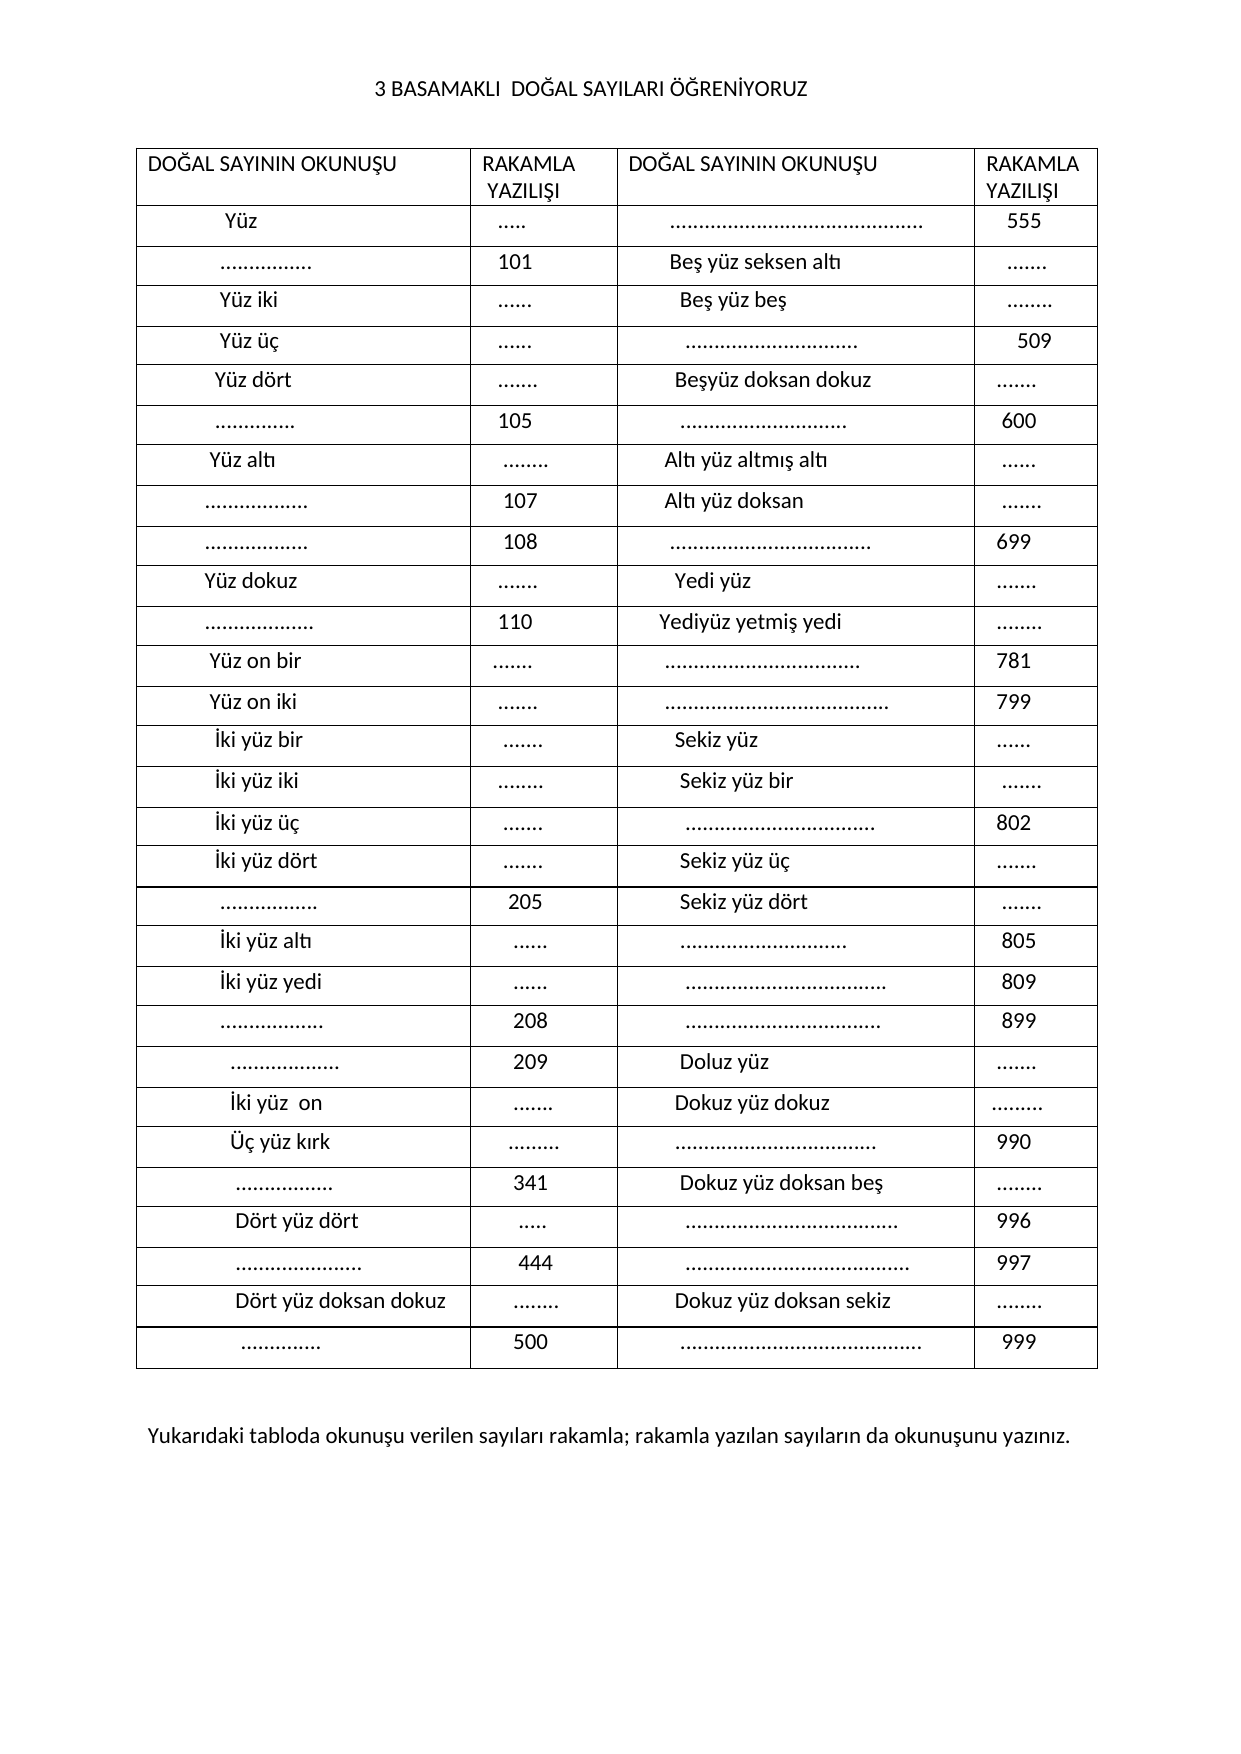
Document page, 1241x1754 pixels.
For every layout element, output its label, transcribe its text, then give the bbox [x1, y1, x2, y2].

table_cell 802 [975, 808, 1097, 845]
table_cell ..... [471, 206, 617, 246]
table_cell Yedi yüz [618, 566, 974, 606]
table_cell 781 [975, 646, 1097, 686]
table_cell Dokuz yüz doksan sekiz [618, 1286, 974, 1326]
table_cell 444 [471, 1248, 617, 1285]
table_cell ....... [471, 687, 617, 724]
table_cell ....... [471, 566, 617, 606]
table_cell ................... [137, 607, 470, 645]
table_cell ....... [471, 726, 617, 766]
table_cell 996 [975, 1207, 1097, 1247]
table_cell ....... [471, 1088, 617, 1126]
table_cell ...... [471, 967, 617, 1005]
table_cell .................................. [618, 1006, 974, 1046]
table_cell ...... [471, 327, 617, 364]
table_cell 108 [471, 527, 617, 565]
table_cell ....... [975, 566, 1097, 606]
table_cell ....... [975, 888, 1097, 925]
table_cell 110 [471, 607, 617, 645]
table_cell Dokuz yüz doksan beş [618, 1168, 974, 1206]
table_cell ....... [975, 846, 1097, 886]
table_cell Üç yüz kırk [137, 1127, 470, 1167]
table_cell 805 [975, 926, 1097, 966]
table_cell Beşyüz doksan dokuz [618, 365, 974, 405]
table_cell ......... [471, 1127, 617, 1167]
table_cell ............................. [618, 406, 974, 444]
table_cell 107 [471, 486, 617, 526]
table_cell Yüz on iki [137, 687, 470, 724]
table_cell 500 [471, 1328, 617, 1367]
table_cell ...................... [137, 1248, 470, 1285]
table_cell ....... [471, 646, 617, 686]
table_cell 809 [975, 967, 1097, 1005]
table_cell 209 [471, 1047, 617, 1087]
table_cell Yüz üç [137, 327, 470, 364]
table_cell ...... [471, 926, 617, 966]
table_cell Yüz dokuz [137, 566, 470, 606]
table_cell 205 [471, 888, 617, 925]
table_cell Dört yüz doksan dokuz [137, 1286, 470, 1326]
table_cell Yüz altı [137, 445, 470, 485]
table_header DOĞAL SAYININ OKUNUŞU [618, 149, 974, 205]
table_cell .............. [137, 1328, 470, 1367]
table_cell 105 [471, 406, 617, 444]
table_cell .................. [137, 1006, 470, 1046]
table_cell ....... [471, 846, 617, 886]
table_cell ................................. [618, 808, 974, 845]
table_cell Yüz on bir [137, 646, 470, 686]
table_cell 999 [975, 1328, 1097, 1367]
table_cell 509 [975, 327, 1097, 364]
table_cell Sekiz yüz [618, 726, 974, 766]
table_cell ...... [975, 445, 1097, 485]
table_cell .................. [137, 486, 470, 526]
table_cell .............. [137, 406, 470, 444]
table_cell İki yüz üç [137, 808, 470, 845]
table_cell ........ [975, 607, 1097, 645]
table_cell Beş yüz beş [618, 286, 974, 326]
table_cell ................... [137, 1047, 470, 1087]
table_header RAKAMLA YAZILIŞI [975, 149, 1097, 205]
table_cell ................................... [618, 527, 974, 565]
table_cell Altı yüz altmış altı [618, 445, 974, 485]
table_cell 899 [975, 1006, 1097, 1046]
table_cell Yüz dört [137, 365, 470, 405]
table_cell ........ [975, 1286, 1097, 1326]
table_cell ...... [471, 286, 617, 326]
table_cell ........ [975, 1168, 1097, 1206]
table_cell Altı yüz doksan [618, 486, 974, 526]
table_cell .......................................... [618, 1328, 974, 1367]
table_cell .................. [137, 527, 470, 565]
table_cell ........ [471, 1286, 617, 1326]
table_cell 699 [975, 527, 1097, 565]
table_cell İki yüz on [137, 1088, 470, 1126]
table_cell ................ [137, 247, 470, 284]
table_cell ............................................ [618, 206, 974, 246]
table_cell 101 [471, 247, 617, 284]
table_cell ...... [975, 726, 1097, 766]
table_cell ....................................... [618, 687, 974, 724]
text Yukarıdaki tabloda okunuşu verilen sayıları rakamla; rakamla yazılan sayıların da okunuşunu yazınız. [148, 1421, 1093, 1449]
table_cell 799 [975, 687, 1097, 724]
table_cell ........ [471, 767, 617, 807]
table_cell 208 [471, 1006, 617, 1046]
table_cell Doluz yüz [618, 1047, 974, 1087]
table_cell Sekiz yüz dört [618, 888, 974, 925]
table_cell Yediyüz yetmiş yedi [618, 607, 974, 645]
table_cell ....... [975, 767, 1097, 807]
table_cell İki yüz iki [137, 767, 470, 807]
table_cell 555 [975, 206, 1097, 246]
table_cell ..... [471, 1207, 617, 1247]
table_cell İki yüz altı [137, 926, 470, 966]
table_cell ......... [975, 1088, 1097, 1126]
table_cell İki yüz dört [137, 846, 470, 886]
table_cell ....... [471, 808, 617, 845]
table_cell Dört yüz dört [137, 1207, 470, 1247]
table_cell Yüz [137, 206, 470, 246]
table_header DOĞAL SAYININ OKUNUŞU [137, 149, 470, 205]
table_cell Sekiz yüz üç [618, 846, 974, 886]
table_cell ....... [471, 365, 617, 405]
table_cell 990 [975, 1127, 1097, 1167]
table_cell 341 [471, 1168, 617, 1206]
table_cell ........ [471, 445, 617, 485]
table_cell ....... [975, 1047, 1097, 1087]
table_cell ....... [975, 486, 1097, 526]
table_cell .............................. [618, 327, 974, 364]
table_cell ............................. [618, 926, 974, 966]
table_cell İki yüz yedi [137, 967, 470, 1005]
table_header RAKAMLA YAZILIŞI [471, 149, 617, 205]
table_cell ................. [137, 888, 470, 925]
table_cell 600 [975, 406, 1097, 444]
table_cell ................................... [618, 1127, 974, 1167]
table_cell ....... [975, 247, 1097, 284]
table_cell Dokuz yüz dokuz [618, 1088, 974, 1126]
table_cell Beş yüz seksen altı [618, 247, 974, 284]
table_cell İki yüz bir [137, 726, 470, 766]
table_cell Sekiz yüz bir [618, 767, 974, 807]
table_cell Yüz iki [137, 286, 470, 326]
table_cell 997 [975, 1248, 1097, 1285]
table_cell ................................... [618, 967, 974, 1005]
table_cell .................................. [618, 646, 974, 686]
table_cell ................. [137, 1168, 470, 1206]
table_cell ..................................... [618, 1207, 974, 1247]
table_cell ....................................... [618, 1248, 974, 1285]
table_cell ....... [975, 365, 1097, 405]
table_cell ........ [975, 286, 1097, 326]
